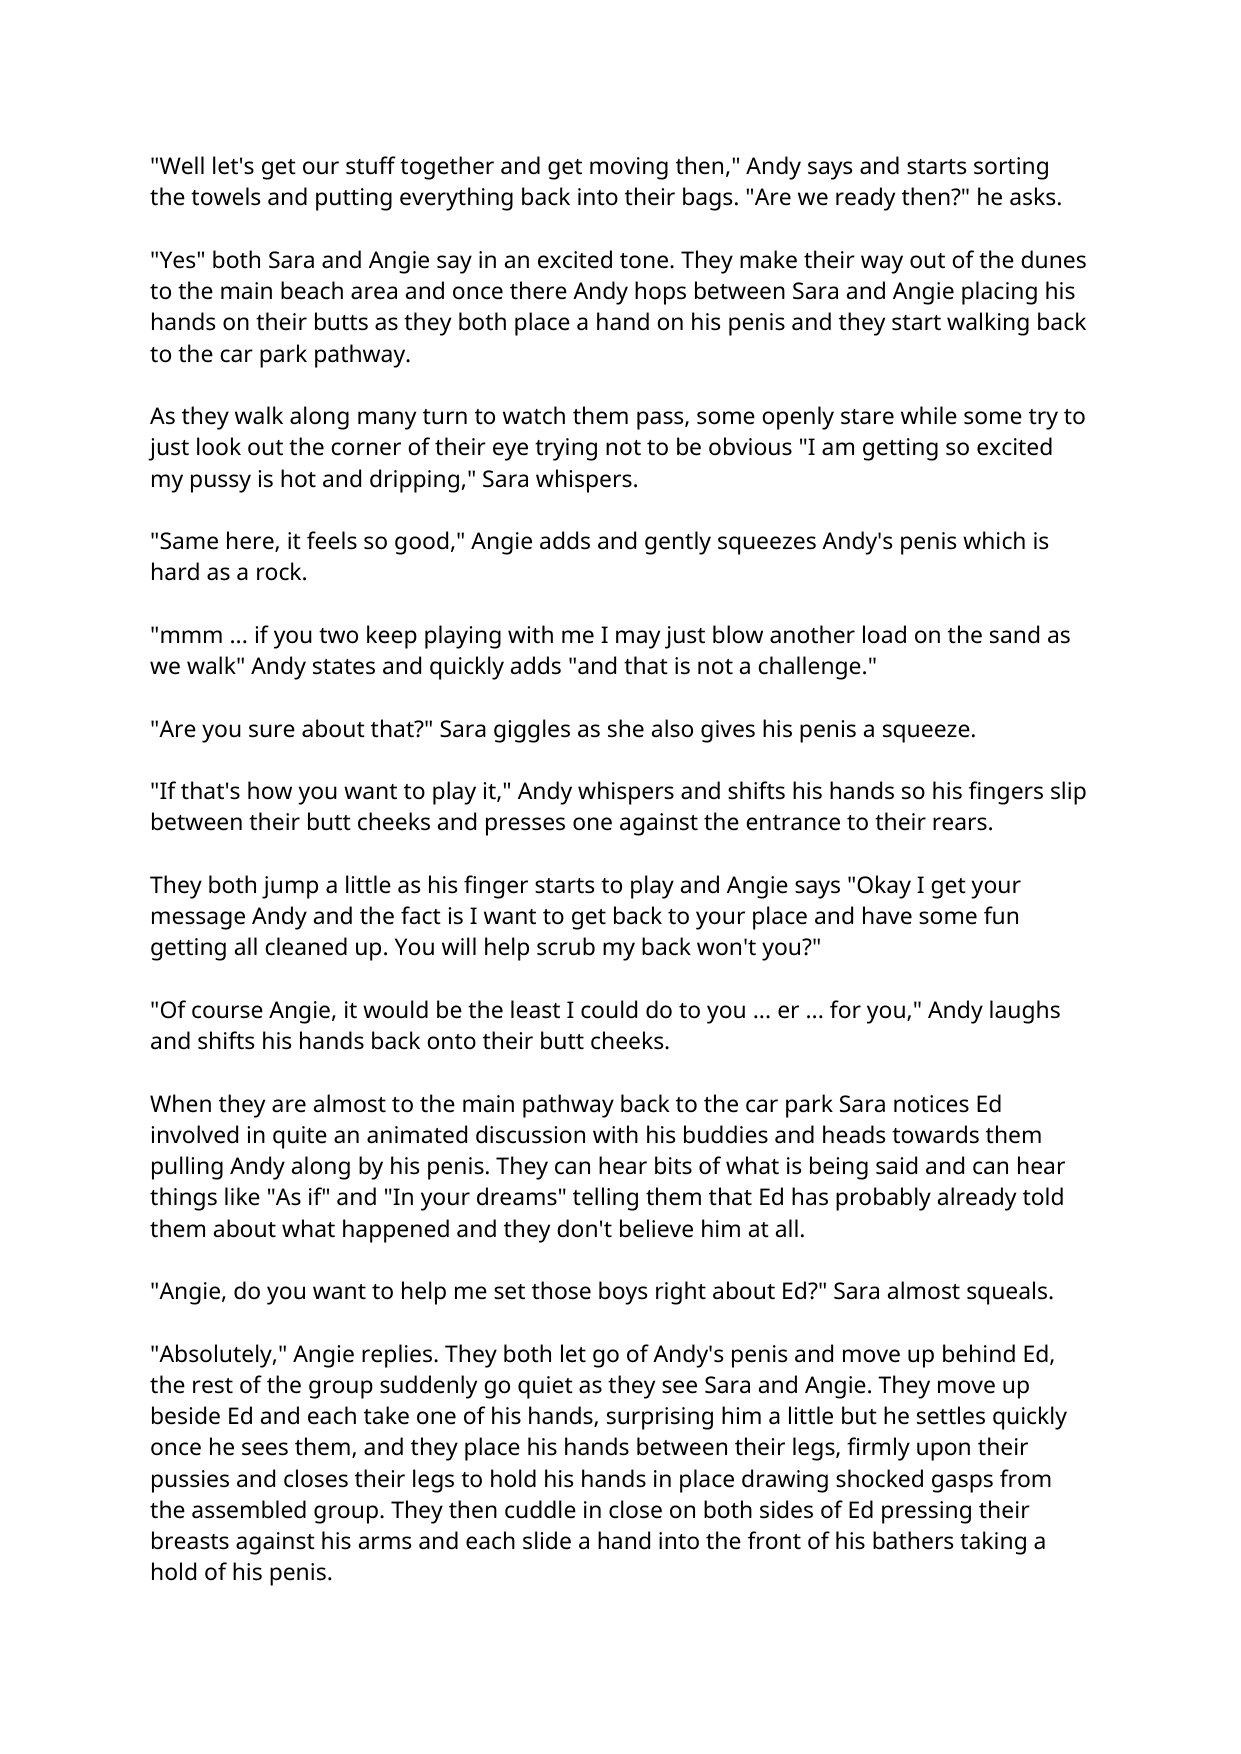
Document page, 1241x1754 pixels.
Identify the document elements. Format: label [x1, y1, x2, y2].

text [150, 150, 1090, 1587]
